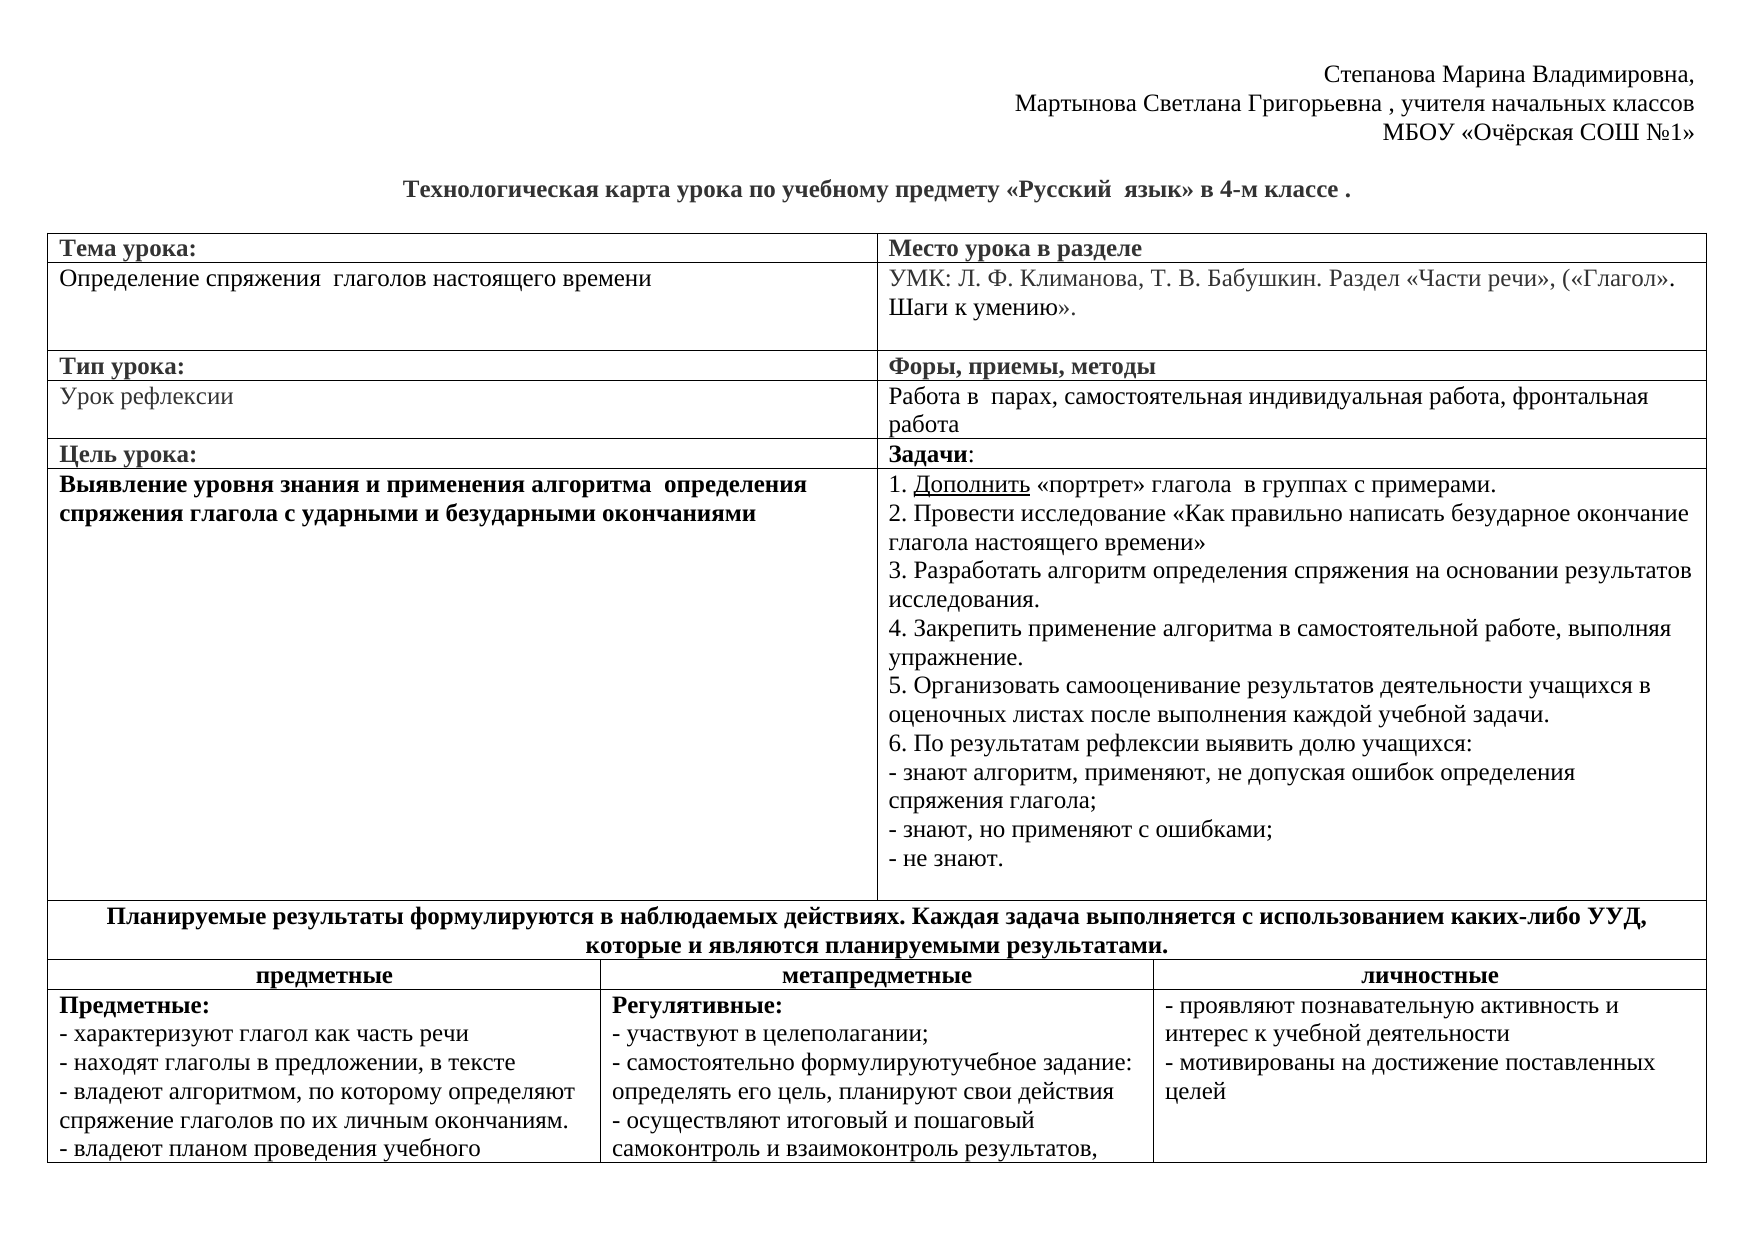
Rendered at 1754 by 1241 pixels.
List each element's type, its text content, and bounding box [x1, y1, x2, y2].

text Мартынова Светлана Григорьевна , учителя начальных классов [59, 88, 1695, 117]
table_cell Задачи: [878, 439, 1706, 468]
table_cell Выявление уровня знания и применения алгоритма определения спряжения глагола с ударными и безударными окончаниями [48, 469, 877, 900]
table_cell Цель урока: [48, 439, 877, 468]
table_cell Урок рефлексии [48, 381, 877, 438]
table_header Тема урока: [48, 234, 877, 262]
table_cell Работа в парах, самостоятельная индивидуальная работа, фронтальная работа [878, 381, 1706, 438]
table_cell Форы, приемы, методы [878, 351, 1706, 380]
table_cell метапредметные [601, 960, 1153, 989]
table_cell УМК: Л. Ф. Климанова, Т. В. Бабушкин. Раздел «Части речи», («Глагол». Шаги к умению». [878, 263, 1706, 350]
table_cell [601, 990, 1153, 1162]
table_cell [1154, 990, 1706, 1162]
table_cell Тип урока: [48, 351, 877, 380]
table_cell Планируемые результаты формулируются в наблюдаемых действиях. Каждая задача выполняется с использованием каких-либо УУД, которые и являются планируемыми результатами. [48, 901, 1706, 959]
text МБОУ «Очёрская СОШ №1» [59, 117, 1695, 145]
table_cell личностные [1154, 960, 1706, 989]
table_cell Определение спряжения глаголов настоящего времени [48, 263, 877, 350]
text Технологическая карта урока по учебному предмету «Русский язык» в 4-м классе . [59, 174, 1695, 203]
text Степанова Марина Владимировна, [59, 59, 1695, 88]
table_cell 1. Дополнить «портрет» глагола в группах с примерами. 2. Провести исследование «Как правильно написать безударное окончание глагола настоящего времени» 3. Разработать алгоритм определения спряжения на основании результатов исследования. 4. Закрепить применение алгоритма в самостоятельной работе, выполняя упражнение. 5. Организовать самооценивание результатов деятельности учащихся в оценочных листах после выполнения каждой учебной задачи. 6. По результатам рефлексии выявить долю учащихся: - знают алгоритм, применяют, не допуская ошибок определения спряжения глагола; - знают, но применяют с ошибками; - не знают. [878, 469, 1706, 900]
table_cell предметные [48, 960, 600, 989]
table_header Место урока в разделе [878, 234, 1706, 262]
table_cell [48, 990, 600, 1162]
